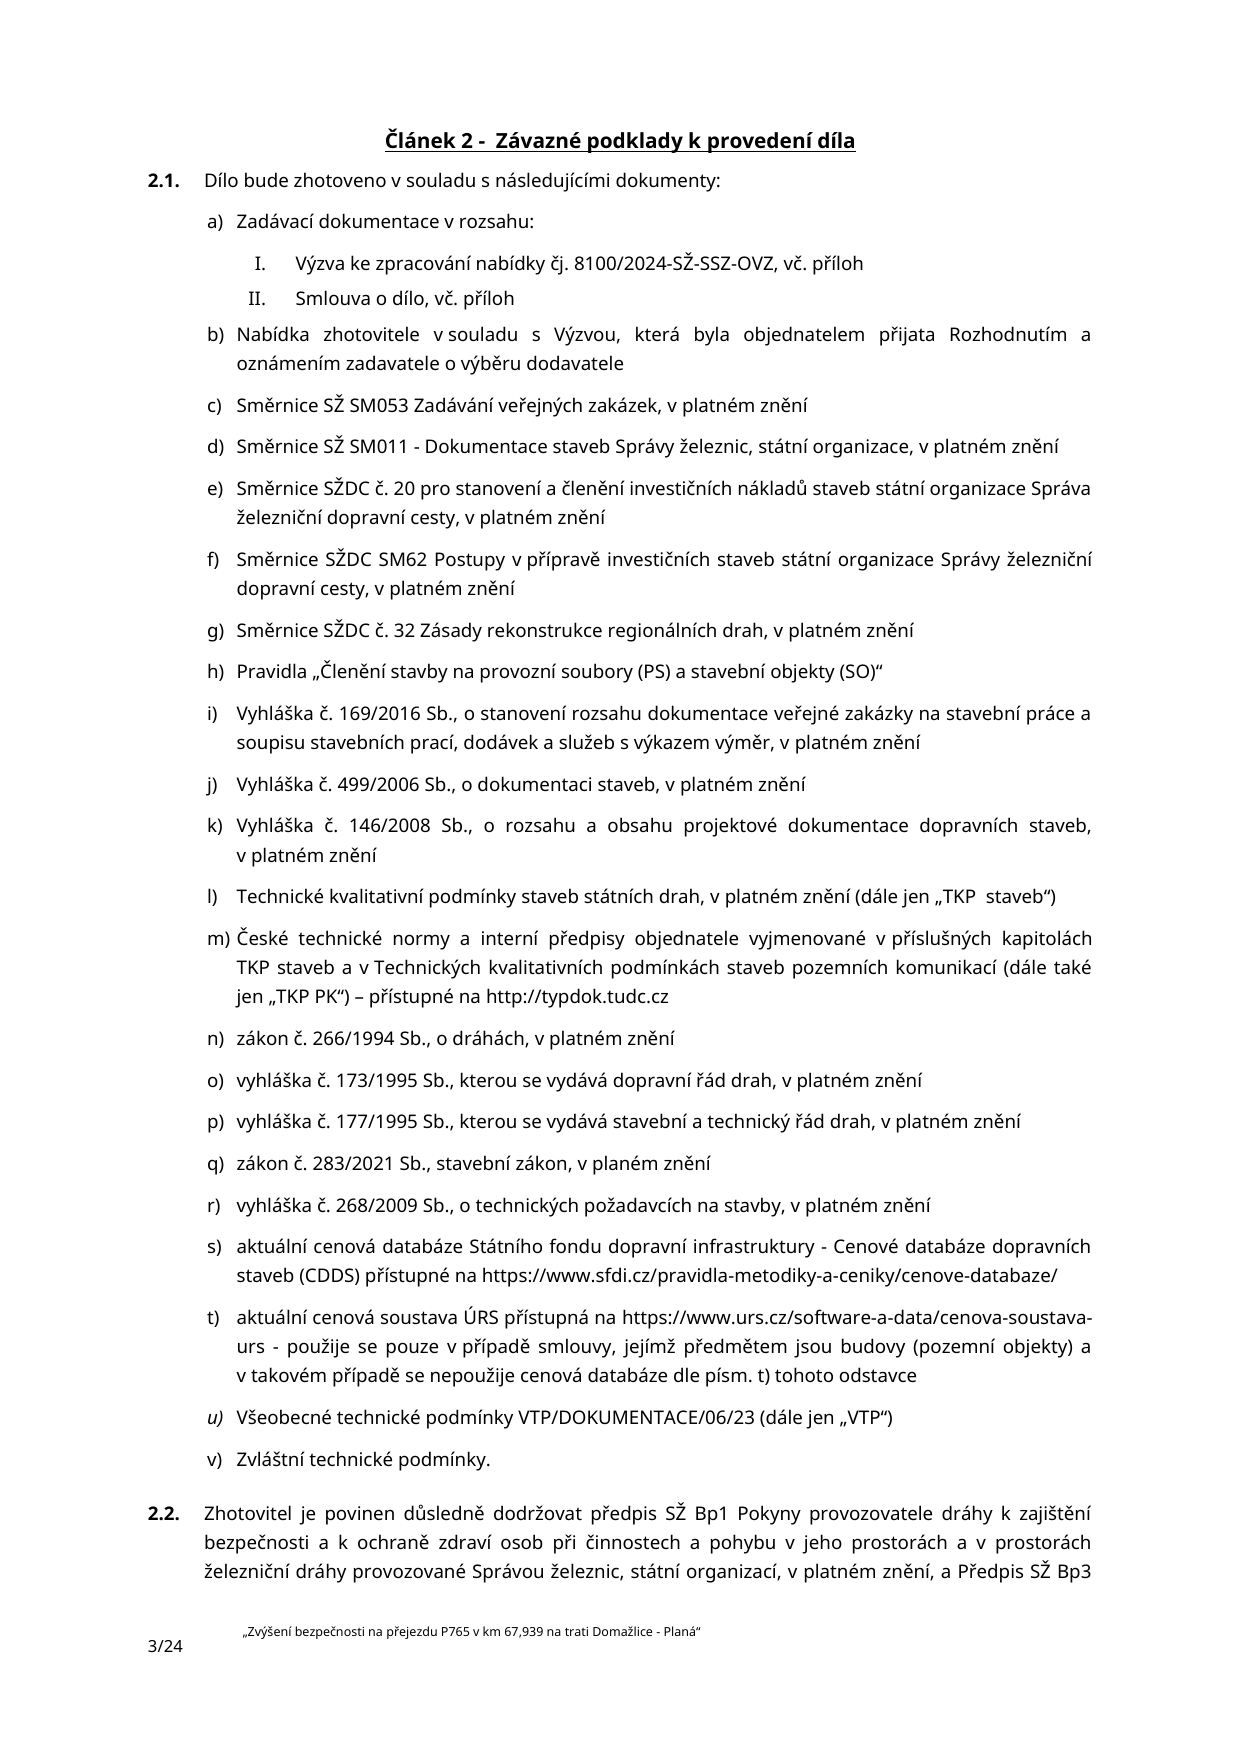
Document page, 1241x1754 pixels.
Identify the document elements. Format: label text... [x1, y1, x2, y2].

list aktuální cenová soustava ÚRS přístupná na https://www.urs.cz/software-a-data/cenova-soustava-urs - použije se pouze v případě smlouvy, jejímž předmětem jsou budovy (pozemní objekty) a v takovém případě se nepoužije cenová databáze dle písm. t) tohoto odstavce [207, 1301, 1092, 1389]
list Směrnice SŽDC SM62 Postupy v přípravě investičních staveb státní organizace Správy železniční dopravní cesty, v platném znění [207, 543, 1092, 601]
list České technické normy a interní předpisy objednatele vyjmenované v příslušných kapitolách TKP staveb a v Technických kvalitativních podmínkách staveb pozemních komunikací (dále také jen „TKP PK“) – přístupné na http://typdok.tudc.cz [207, 922, 1092, 1009]
list Všeobecné technické podmínky VTP/DOKUMENTACE/06/23 (dále jen „VTP“) [207, 1401, 1092, 1430]
list zákon č. 283/2021 Sb., stavební zákon, v planém znění [207, 1147, 1092, 1176]
list zákon č. 266/1994 Sb., o dráhách, v platném znění [207, 1022, 1092, 1051]
list Vyhláška č. 169/2016 Sb., o stanovení rozsahu dokumentace veřejné zakázky na stavební práce a soupisu stavebních prací, dodávek a služeb s výkazem výměr, v platném znění [207, 697, 1092, 755]
list Směrnice SŽ SM011 - Dokumentace staveb Správy železnic, státní organizace, v platném znění [207, 430, 1092, 459]
list Smlouva o dílo, vč. příloh [266, 282, 1092, 312]
list Výzva ke zpracování nabídky čj. 8100/2024-SŽ-SSZ-OVZ, vč. příloh [266, 247, 1092, 276]
list Pravidla „Členění stavby na provozní soubory (PS) a stavební objekty (SO)“ [207, 655, 1092, 684]
list vyhláška č. 177/1995 Sb., kterou se vydává stavební a technický řád drah, v platném znění [207, 1105, 1092, 1134]
list Směrnice SŽDC č. 20 pro stanovení a členění investičních nákladů staveb státní organizace Správa železniční dopravní cesty, v platném znění [207, 472, 1092, 530]
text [148, 1497, 1092, 1584]
list Nabídka zhotovitele v souladu s Výzvou, která byla objednatelem přijata Rozhodnutím a oznámením zadavatele o výběru dodavatele [207, 318, 1092, 376]
list Technické kvalitativní podmínky staveb státních drah, v platném znění (dále jen „TKP staveb“) [207, 880, 1092, 909]
list vyhláška č. 173/1995 Sb., kterou se vydává dopravní řád drah, v platném znění [207, 1064, 1092, 1093]
list Zadávací dokumentace v rozsahu: [207, 205, 1092, 234]
list Vyhláška č. 146/2008 Sb., o rozsahu a obsahu projektové dokumentace dopravních staveb, v platném znění [207, 809, 1092, 868]
text 2.1. Dílo bude zhotoveno v souladu s následujícími dokumenty: [148, 167, 1092, 193]
list aktuální cenová databáze Státního fondu dopravní infrastruktury - Cenové databáze dopravních staveb (CDDS) přístupné na https://www.sfdi.cz/pravidla-metodiky-a-ceniky/cenove-databaze/ [207, 1230, 1092, 1289]
text Článek 2 - Závazné podklady k provedení díla [148, 126, 1092, 155]
list Směrnice SŽ SM053 Zadávání veřejných zakázek, v platném znění [207, 389, 1092, 418]
list Směrnice SŽDC č. 32 Zásady rekonstrukce regionálních drah, v platném znění [207, 614, 1092, 643]
list Vyhláška č. 499/2006 Sb., o dokumentaci staveb, v platném znění [207, 768, 1092, 797]
list vyhláška č. 268/2009 Sb., o technických požadavcích na stavby, v platném znění [207, 1189, 1092, 1218]
list Zvláštní technické podmínky. [207, 1443, 1092, 1472]
